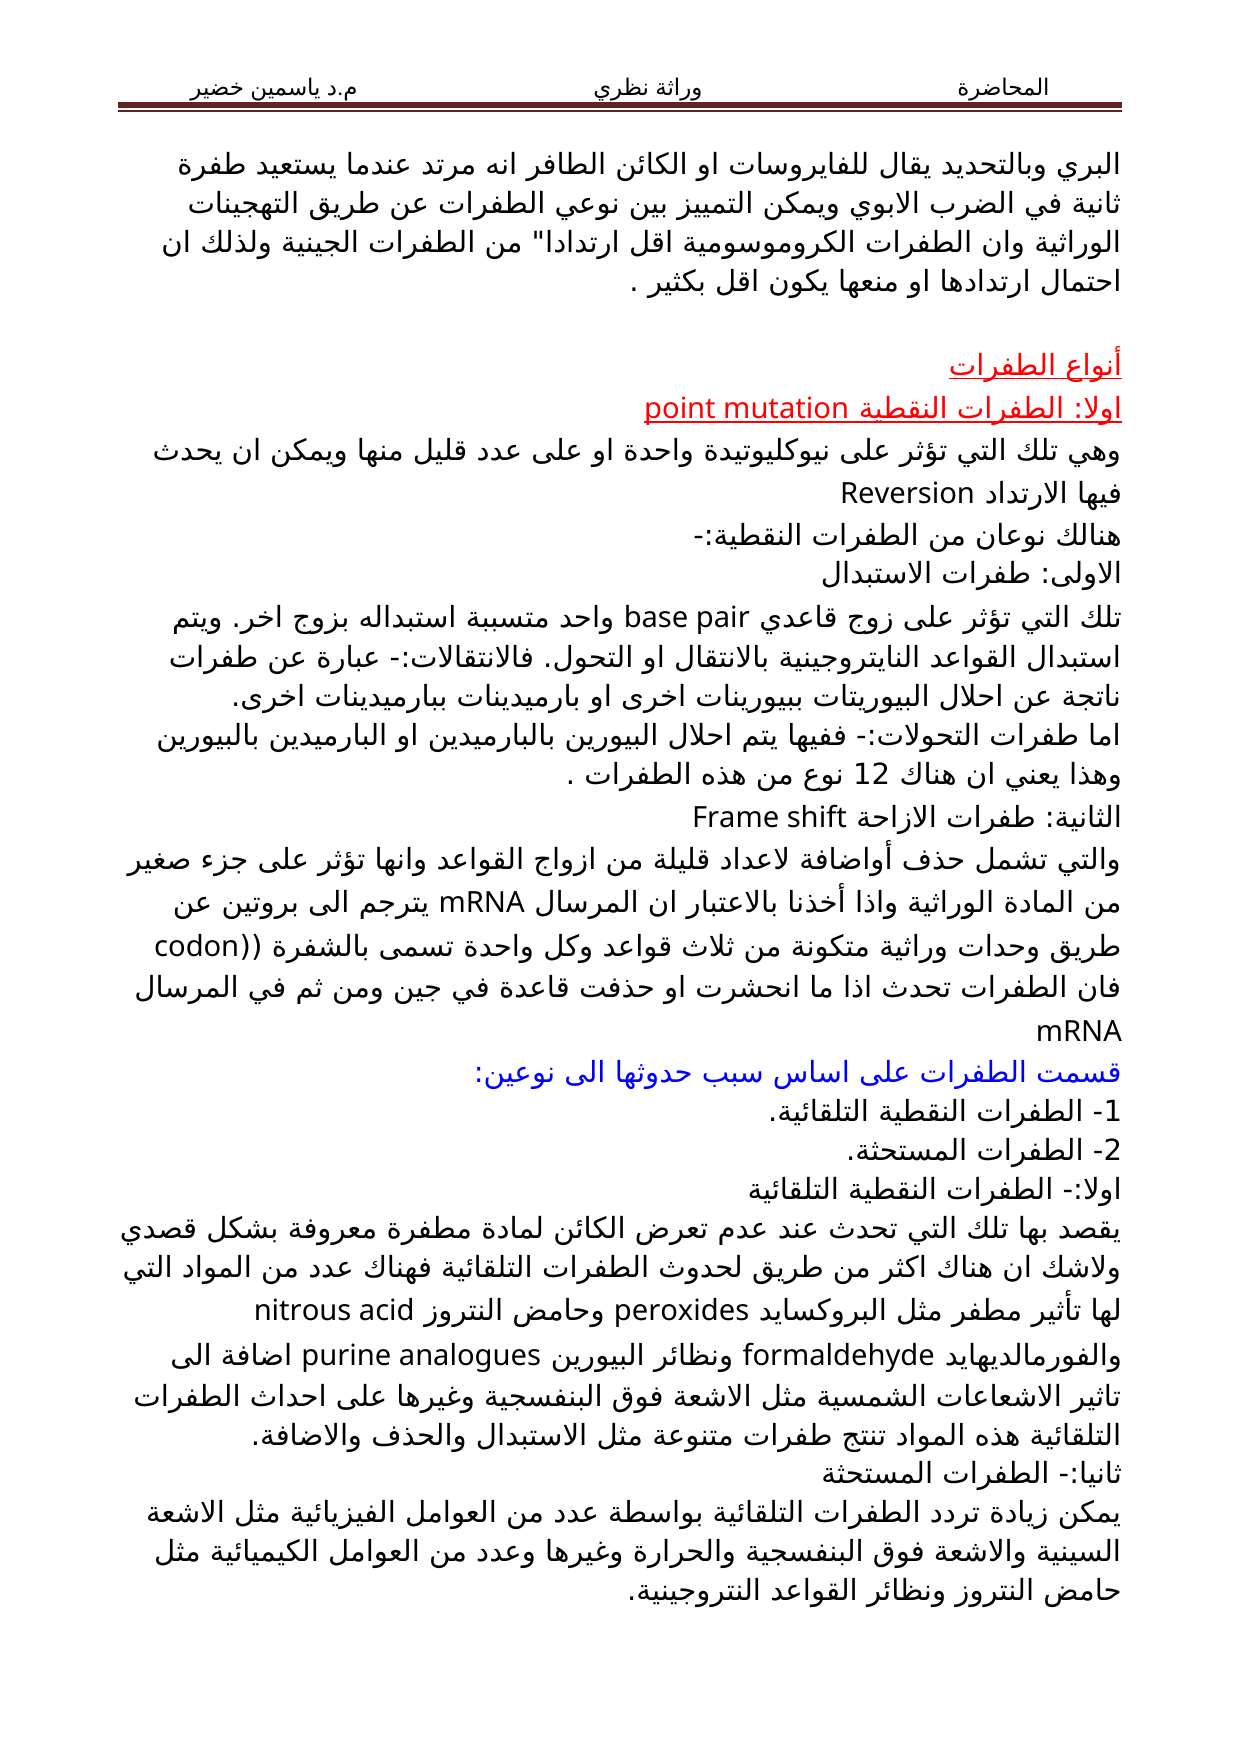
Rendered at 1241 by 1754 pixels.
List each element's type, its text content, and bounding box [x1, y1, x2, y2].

text تلك التي تؤثر على زوج قاعدي base pair واحد متسببة استبداله بزوج اخر. ويتم استبدال القواعد النايتروجينية بالانتقال او التحول. فالانتقالات:- عبارة عن طفرات ناتجة عن احلال البيوريتات ببيورينات اخرى او بارميدينات ببارميدينات اخرى. [118, 596, 1122, 713]
text قسمت الطفرات على اساس سبب حدوثها الى نوعين: [118, 1056, 1122, 1090]
text يمكن زيادة تردد الطفرات التلقائية بواسطة عدد من العوامل الفيزيائية مثل الاشعة السينية والاشعة فوق البنفسجية والحرارة وغيرها وعدد من العوامل الكيميائية مثل حامض النتروز ونظائر القواعد النتروجينية. [118, 1496, 1122, 1608]
text أنواع الطفرات [118, 349, 1122, 383]
text 2- الطفرات المستحثة. [118, 1134, 1122, 1168]
text والتي تشمل حذف أواضافة لاعداد قليلة من ازواج القواعد وانها تؤثر على جزء صغير من المادة الوراثية واذا أخذنا بالاعتبار ان المرسال mRNA يترجم الى بروتين عن طريق وحدات وراثية متكونة من ثلاث قواعد وكل واحدة تسمى بالشفرة ((codon فان الطفرات تحدث اذا ما انحشرت او حذفت قاعدة في جين ومن ثم في المرسال mRNA [118, 842, 1122, 1050]
text اولا:- الطفرات النقطية التلقائية [118, 1173, 1122, 1207]
text الاولى: طفرات الاستبدال [118, 557, 1122, 591]
text وهي تلك التي تؤثر على نيوكليوتيدة واحدة او على عدد قليل منها ويمكن ان يحدث فيها الارتداد Reversion [118, 433, 1122, 512]
text هنالك نوعان من الطفرات النقطية:- [118, 518, 1122, 552]
text الثانية: طفرات الازاحة Frame shift [118, 796, 1122, 836]
text اما طفرات التحولات:- ففيها يتم احلال البيورين بالبارميدين او البارميدين بالبيورين وهذا يعني ان هناك 12 نوع من هذه الطفرات . [118, 718, 1122, 791]
text 1- الطفرات النقطية التلقائية. [118, 1095, 1122, 1129]
text اولا: الطفرات النقطية point mutation [118, 388, 1122, 427]
text يقصد بها تلك التي تحدث عند عدم تعرض الكائن لمادة مطفرة معروفة بشكل قصدي ولاشك ان هناك اكثر من طريق لحدوث الطفرات التلقائية فهناك عدد من المواد التي لها تأثير مطفر مثل البروكسايد peroxides وحامض النتروز nitrous acid والفورمالديهايد formaldehyde ونظائر البيورين purine analogues اضافة الى تاثير الاشعاعات الشمسية مثل الاشعة فوق البنفسجية وغيرها على احداث الطفرات التلقائية هذه المواد تنتج طفرات متنوعة مثل الاستبدال والحذف والاضافة. [118, 1212, 1122, 1452]
text ثانيا:- الطفرات المستحثة [118, 1457, 1122, 1491]
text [118, 147, 1122, 298]
